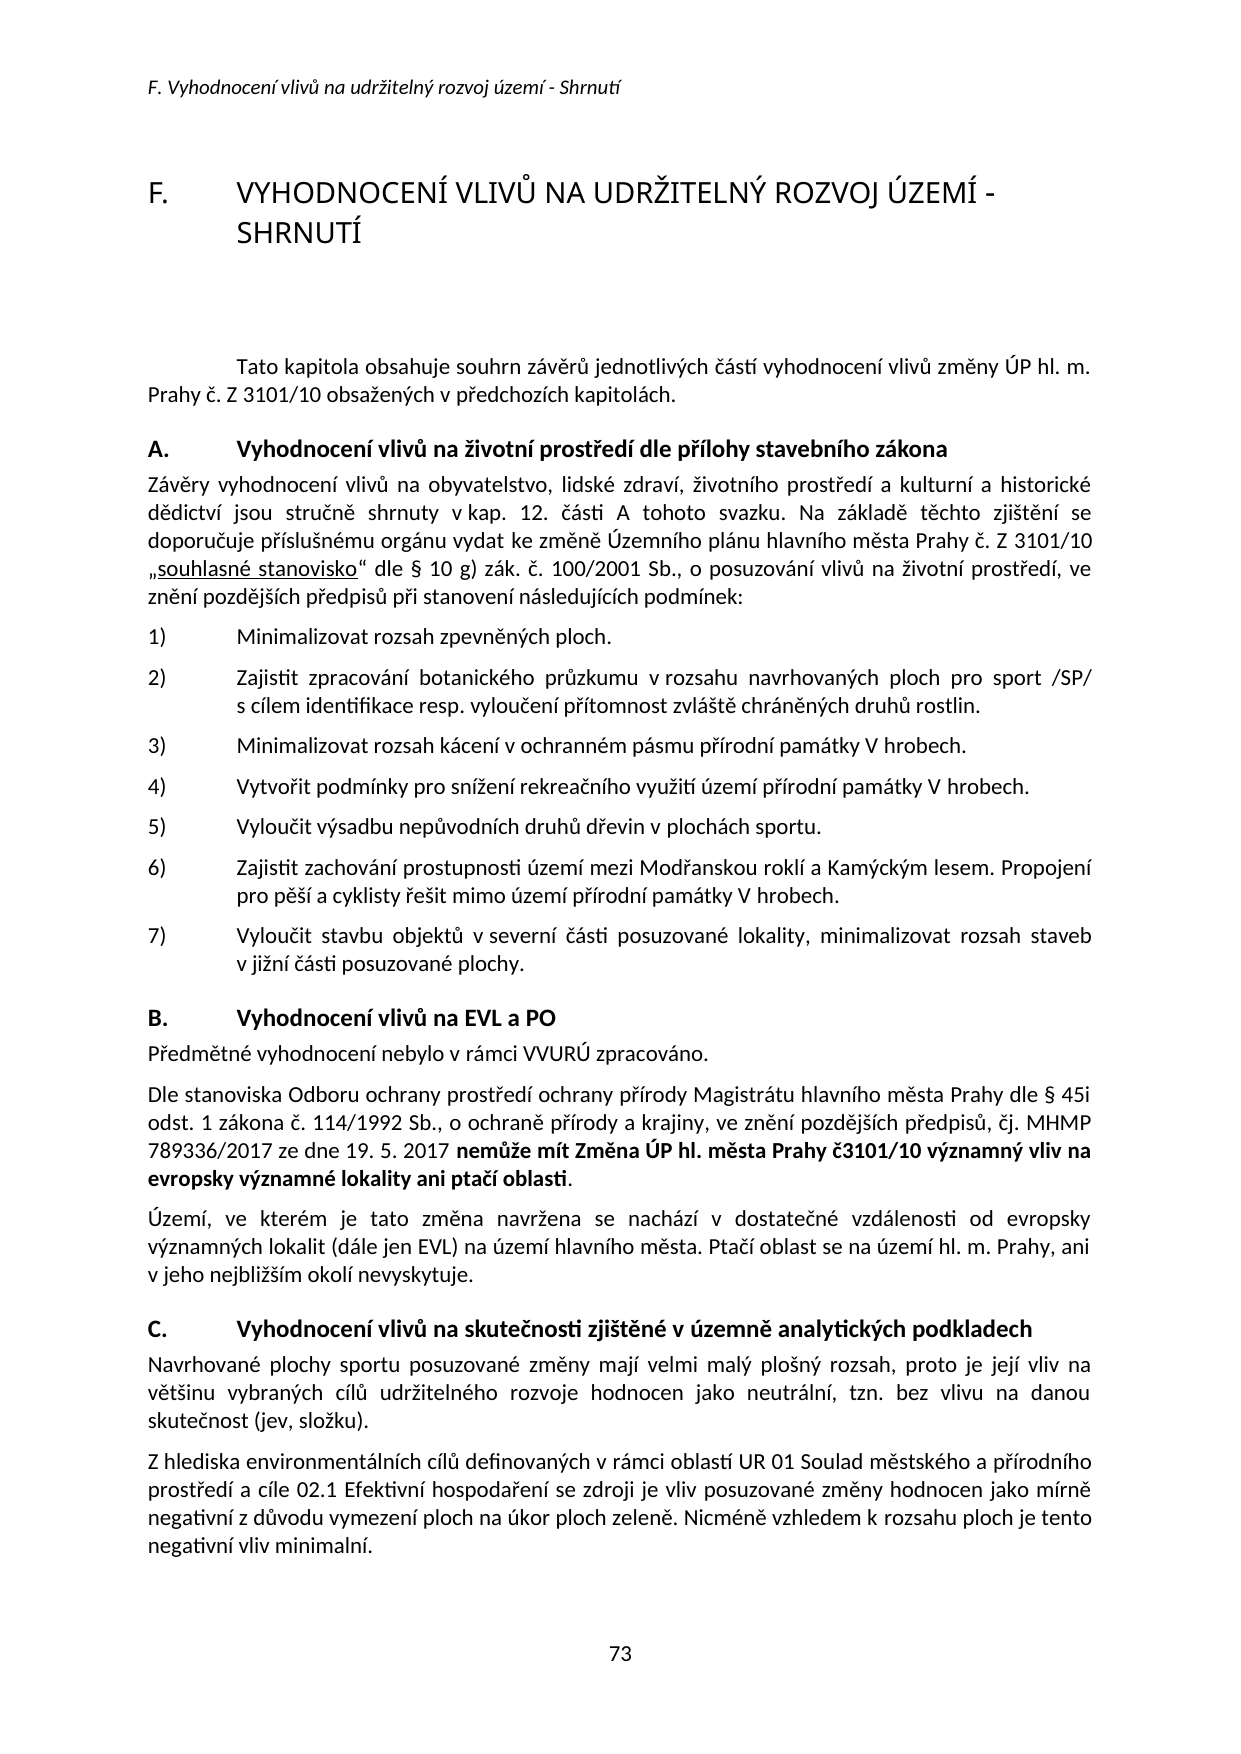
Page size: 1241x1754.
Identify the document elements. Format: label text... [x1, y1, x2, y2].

list Minimalizovat rozsah zpevněných ploch. [148, 622, 1092, 650]
text Závěry vyhodnocení vlivů na obyvatelstvo, lidské zdraví, životního prostředí a kulturní a historické dědictví jsou stručně shrnuty v kap. 12. části A tohoto svazku. Na základě těchto zjištění se doporučuje příslušnému orgánu vydat ke změně Územního plánu hlavního města Prahy č. Z 3101/10 „souhlasné stanovisko“ dle § 10 g) zák. č. 100/2001 Sb., o posuzování vlivů na životní prostředí, ve znění pozdějších předpisů při stanovení následujících podmínek: [148, 470, 1092, 610]
subtitle B. Vyhodnocení vlivů na EVL a PO [148, 1002, 1092, 1033]
list Minimalizovat rozsah kácení v ochranném pásmu přírodní památky V hrobech. [148, 731, 1092, 759]
list Vyloučit výsadbu nepůvodních druhů dřevin v plochách sportu. [148, 812, 1092, 840]
text Tato kapitola obsahuje souhrn závěrů jednotlivých částí vyhodnocení vlivů změny ÚP hl. m. Prahy č. Z 3101/10 obsažených v předchozích kapitolách. [148, 352, 1092, 408]
text Navrhované plochy sportu posuzované změny mají velmi malý plošný rozsah, proto je její vliv na většinu vybraných cílů udržitelného rozvoje hodnocen jako neutrální, tzn. bez vlivu na danou skutečnost (jev, složku). [148, 1350, 1092, 1434]
text Území, ve kterém je tato změna navržena se nachází v dostatečné vzdálenosti od evropsky významných lokalit (dále jen EVL) na území hlavního města. Ptačí oblast se na území hl. m. Prahy, ani v jeho nejbližším okolí nevyskytuje. [148, 1204, 1092, 1288]
list Zajistit zachování prostupnosti území mezi Modřanskou roklí a Kamýckým lesem. Propojení pro pěší a cyklisty řešit mimo území přírodní památky V hrobech. [148, 853, 1092, 909]
list Zajistit zpracování botanického průzkumu v rozsahu navrhovaných ploch pro sport /SP/ s cílem identifikace resp. vyloučení přítomnost zvláště chráněných druhů rostlin. [148, 663, 1092, 719]
text Z hlediska environmentálních cílů definovaných v rámci oblastí UR 01 Soulad městského a přírodního prostředí a cíle 02.1 Efektivní hospodaření se zdroji je vliv posuzované změny hodnocen jako mírně negativní z důvodu vymezení ploch na úkor ploch zeleně. Nicméně vzhledem k rozsahu ploch je tento negativní vliv minimalní. [148, 1447, 1092, 1559]
text Předmětné vyhodnocení nebylo v rámci VVURÚ zpracováno. [148, 1039, 1092, 1067]
text Dle stanoviska Odboru ochrany prostředí ochrany přírody Magistrátu hlavního města Prahy dle § 45i odst. 1 zákona č. 114/1992 Sb., o ochraně přírody a krajiny, ve znění pozdějších předpisů, čj. MHMP 789336/2017 ze dne 19. 5. 2017 nemůže mít Změna ÚP hl. města Prahy č3101/10 významný vliv na evropsky významné lokality ani ptačí oblasti. [148, 1080, 1092, 1192]
subtitle C. Vyhodnocení vlivů na skutečnosti zjištěné v územně analytických podkladech [148, 1313, 1092, 1344]
subtitle A. Vyhodnocení vlivů na životní prostředí dle přílohy stavebního zákona [148, 433, 1092, 463]
list Vyloučit stavbu objektů v severní části posuzované lokality, minimalizovat rozsah staveb v jižní části posuzované plochy. [148, 921, 1092, 977]
text F. VYHODNOCENÍ VLIVŮ NA UDRŽITELNÝ ROZVOJ ÚZEMÍ SHRNUTÍ [148, 173, 1092, 252]
list Vytvořit podmínky pro snížení rekreačního využití území přírodní památky V hrobech. [148, 772, 1092, 800]
